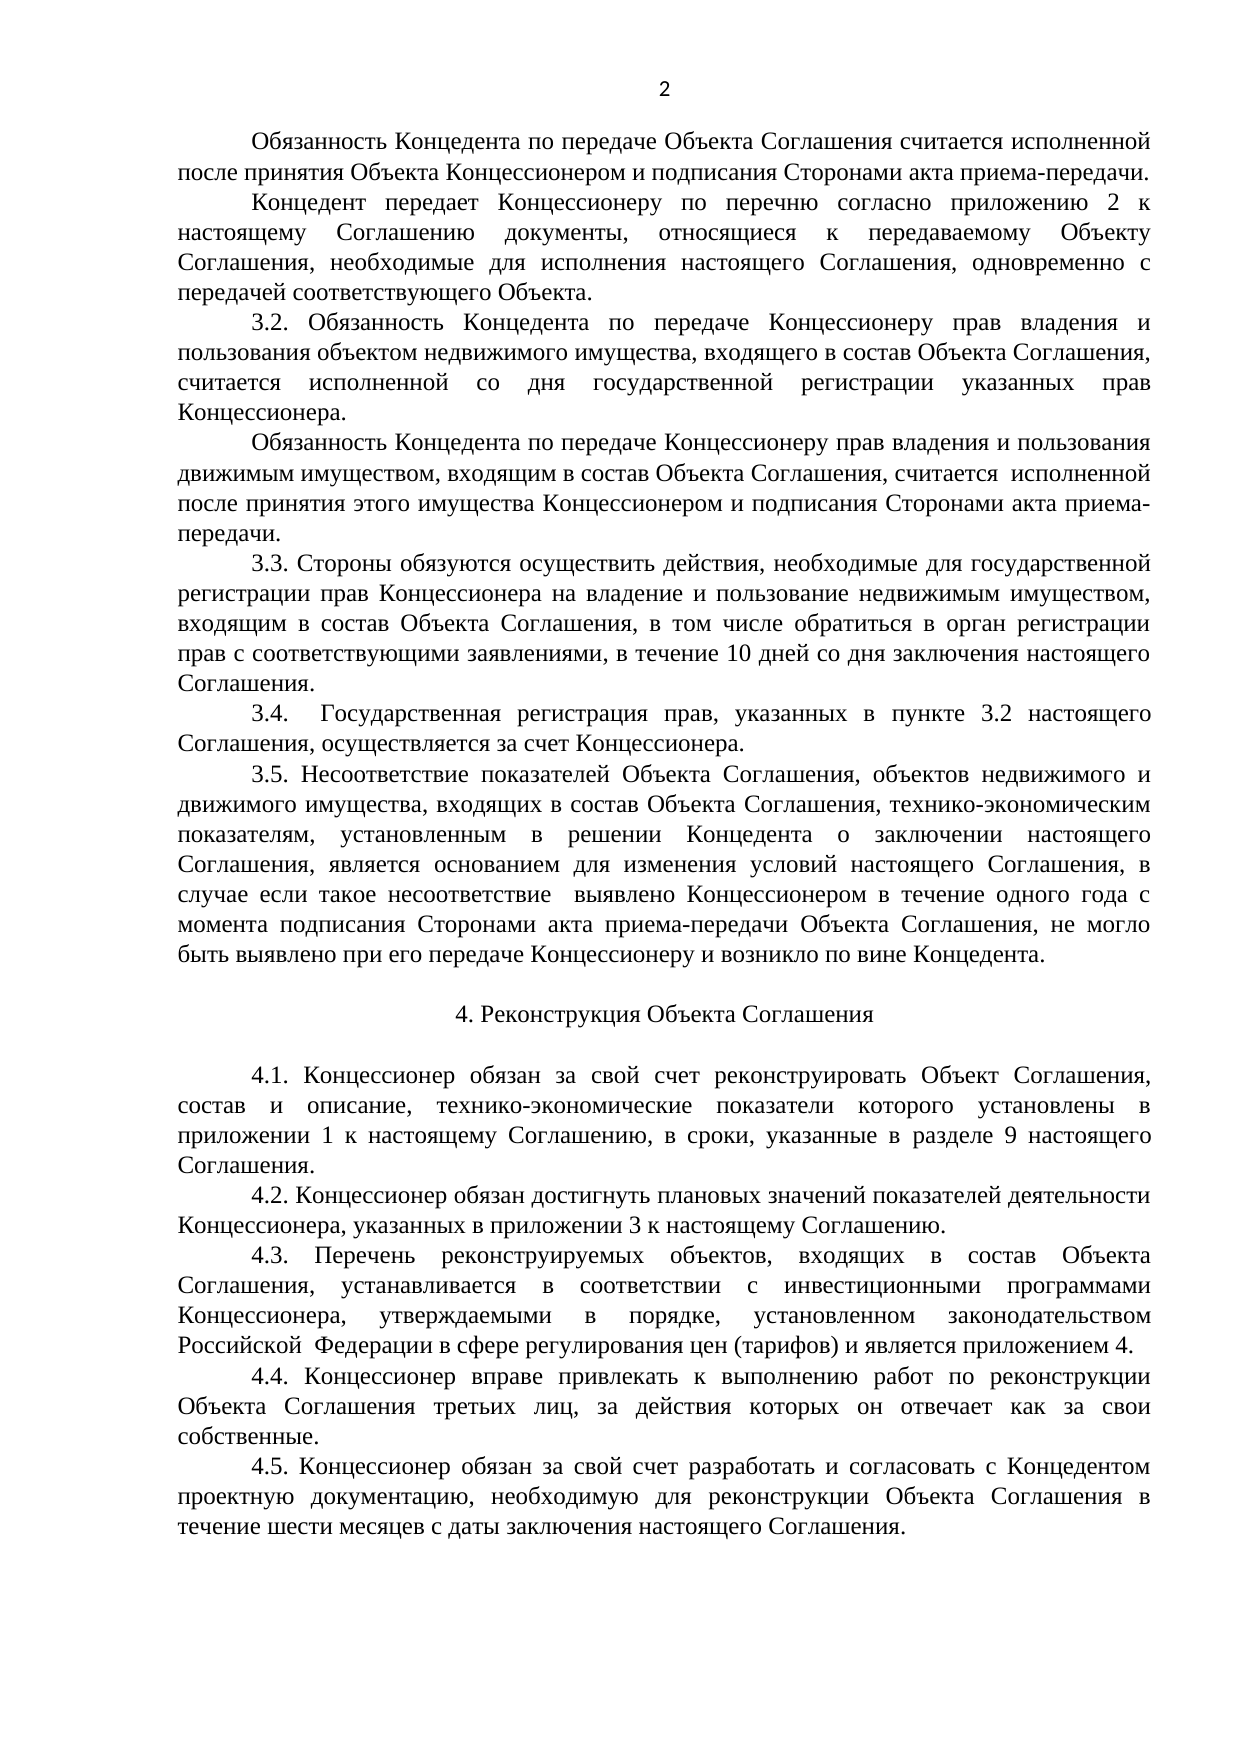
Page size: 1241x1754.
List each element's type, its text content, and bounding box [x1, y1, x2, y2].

text Обязанность Концедента по передаче Концессионеру прав владения и пользования движимым имуществом, входящим в состав Объекта Соглашения, считается исполненной после принятия этого имущества Концессионером и подписания Сторонами акта приема-передачи. [177, 427, 1152, 547]
text 4.1. Концессионер обязан за свой счет реконструировать Объект Соглашения, состав и описание, технико-экономические показатели которого установлены в приложении 1 к настоящему Соглашению, в сроки, указанные в разделе 9 настоящего Соглашения. [177, 1060, 1152, 1179]
text 4.4. Концессионер вправе привлекать к выполнению работ по реконструкции Объекта Соглашения третьих лиц, за действия которых он отвечает как за свои собственные. [177, 1361, 1152, 1450]
text 3.4. Государственная регистрация прав, указанных в пункте 3.2 настоящего Соглашения, осуществляется за счет Концессионера. [177, 698, 1152, 757]
text 4.5. Концессионер обязан за свой счет разработать и согласовать с Концедентом проектную документацию, необходимую для реконструкции Объекта Соглашения в течение шести месяцев с даты заключения настоящего Соглашения. [177, 1451, 1152, 1540]
text 4.2. Концессионер обязан достигнуть плановых значений показателей деятельности Концессионера, указанных в приложении 3 к настоящему Соглашению. [177, 1180, 1152, 1239]
text 4. Реконструкция Объекта Соглашения [177, 999, 1152, 1028]
text 3.5. Несоответствие показателей Объекта Соглашения, объектов недвижимого и движимого имущества, входящих в состав Объекта Соглашения, технико-экономическим показателям, установленным в решении Концедента о заключении настоящего Соглашения, является основанием для изменения условий настоящего Соглашения, в случае если такое несоответствие выявлено Концессионером в течение одного года с момента подписания Сторонами акта приема-передачи Объекта Соглашения, не могло быть выявлено при его передаче Концессионеру и возникло по вине Концедента. [177, 759, 1152, 968]
text 3.2. Обязанность Концедента по передаче Концессионеру прав владения и пользования объектом недвижимого имущества, входящего в состав Объекта Соглашения, считается исполненной со дня государственной регистрации указанных прав Концессионера. [177, 307, 1152, 426]
text Концедент передает Концессионеру по перечню согласно приложению 2 к настоящему Соглашению документы, относящиеся к передаваемому Объекту Соглашения, необходимые для исполнения настоящего Соглашения, одновременно с передачей соответствующего Объекта. [177, 187, 1152, 306]
text Обязанность Концедента по передаче Объекта Соглашения считается исполненной после принятия Объекта Концессионером и подписания Сторонами акта приема-передачи. [177, 126, 1152, 185]
text 4.3. Перечень реконструируемых объектов, входящих в состав Объекта Соглашения, устанавливается в соответствии с инвестиционными программами Концессионера, утверждаемыми в порядке, установленном законодательством Российской Федерации в сфере регулирования цен (тарифов) и является приложением 4. [177, 1240, 1152, 1359]
text 3.3. Стороны обязуются осуществить действия, необходимые для государственной регистрации прав Концессионера на владение и пользование недвижимым имуществом, входящим в состав Объекта Соглашения, в том числе обратиться в орган регистрации прав с соответствующими заявлениями, в течение 10 дней со дня заключения настоящего Соглашения. [177, 548, 1152, 697]
